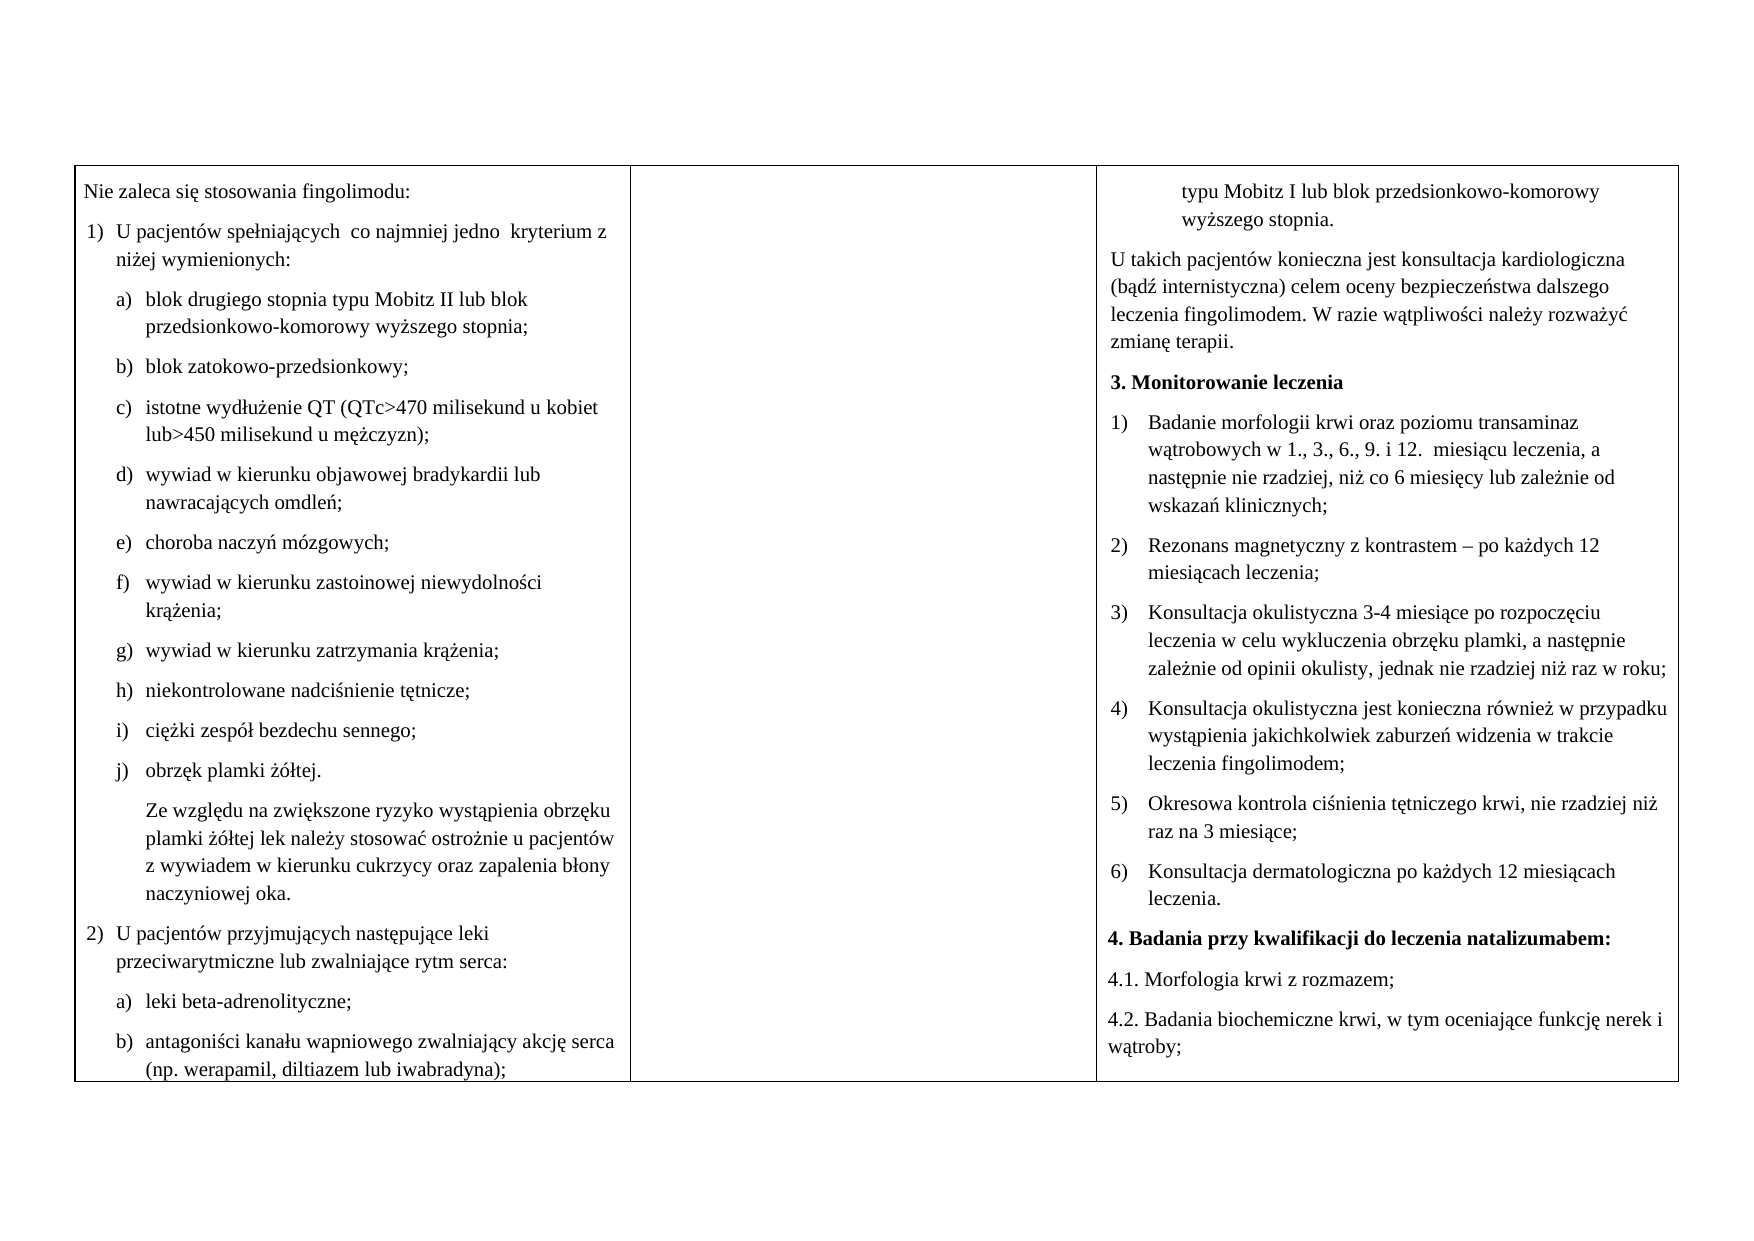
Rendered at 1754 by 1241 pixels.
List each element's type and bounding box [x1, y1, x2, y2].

table_cell [76, 166, 630, 1081]
table_cell [1097, 166, 1678, 1081]
table_cell [631, 166, 1096, 1081]
